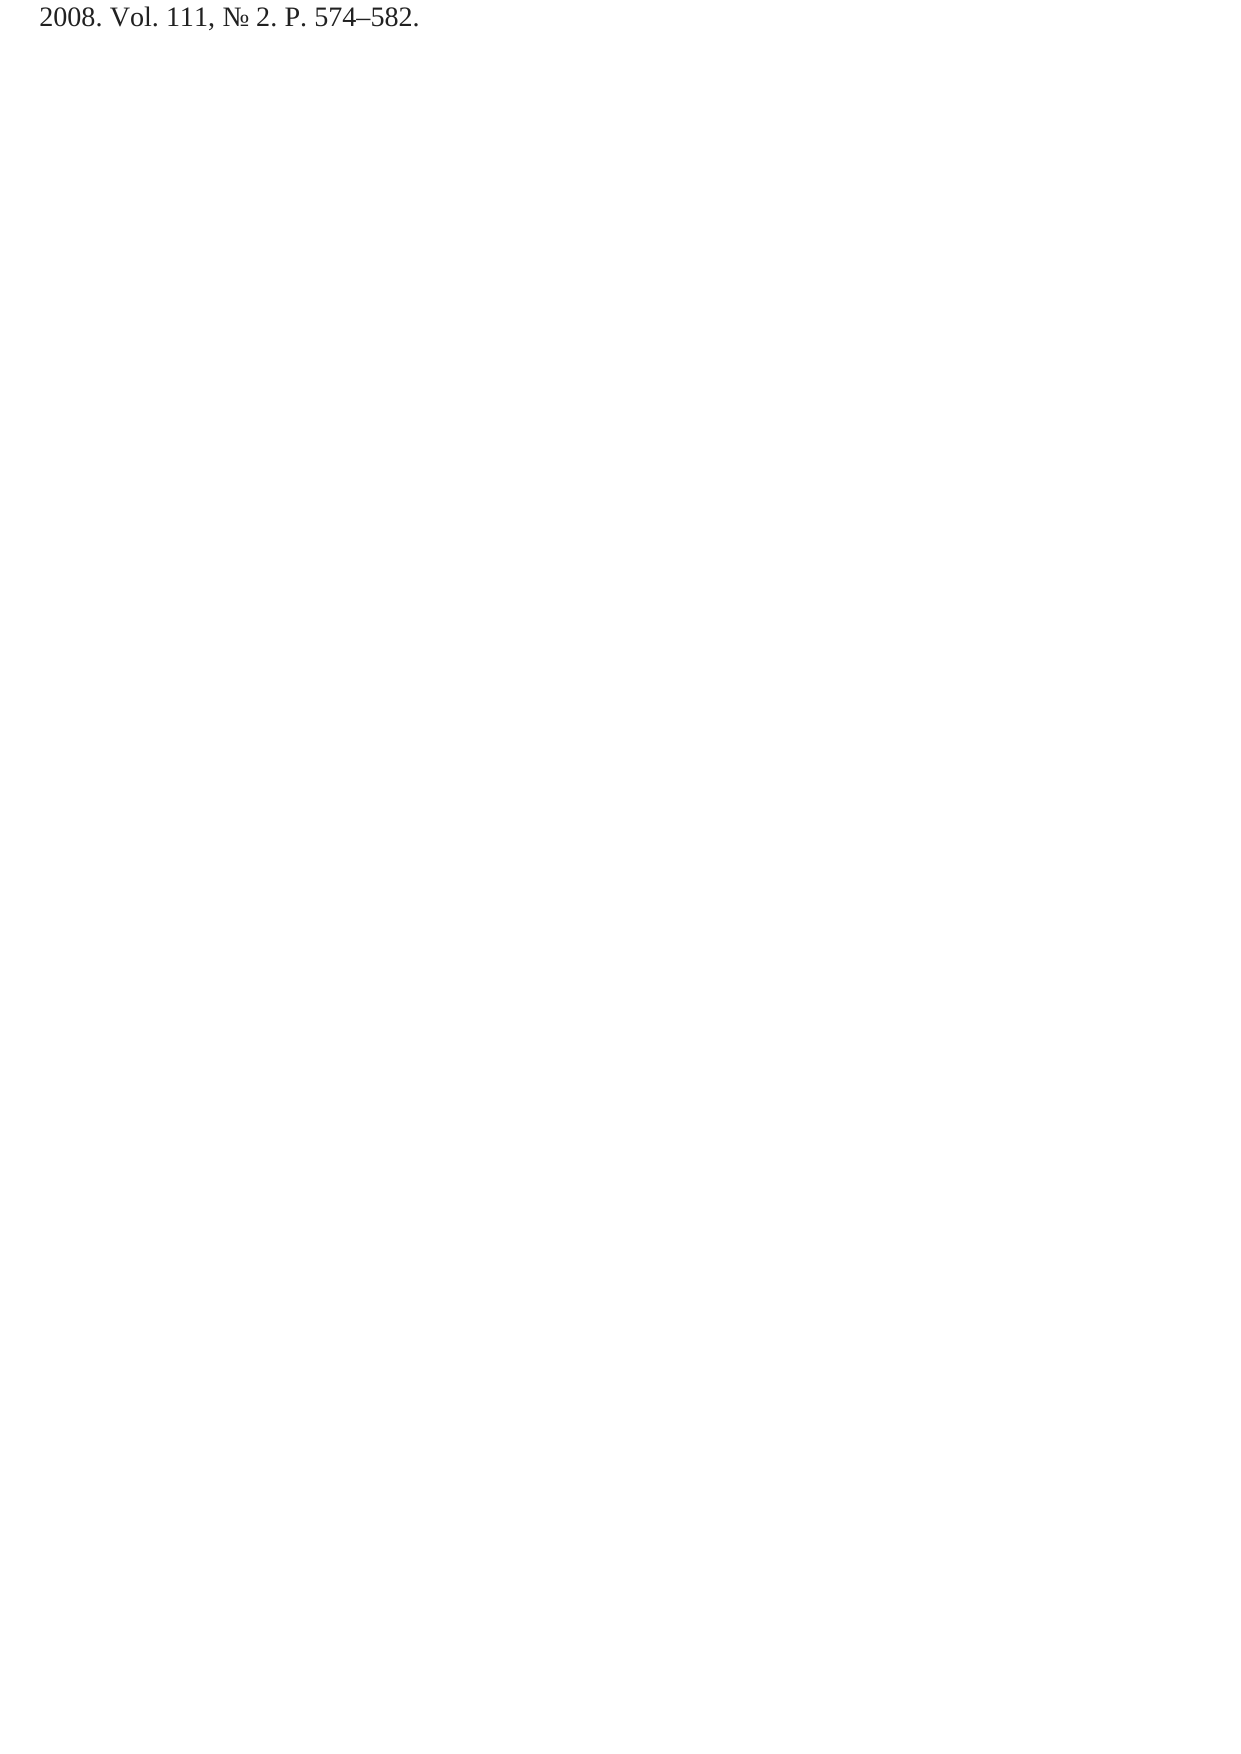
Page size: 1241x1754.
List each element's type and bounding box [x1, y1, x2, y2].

list [39, 0, 1201, 32]
